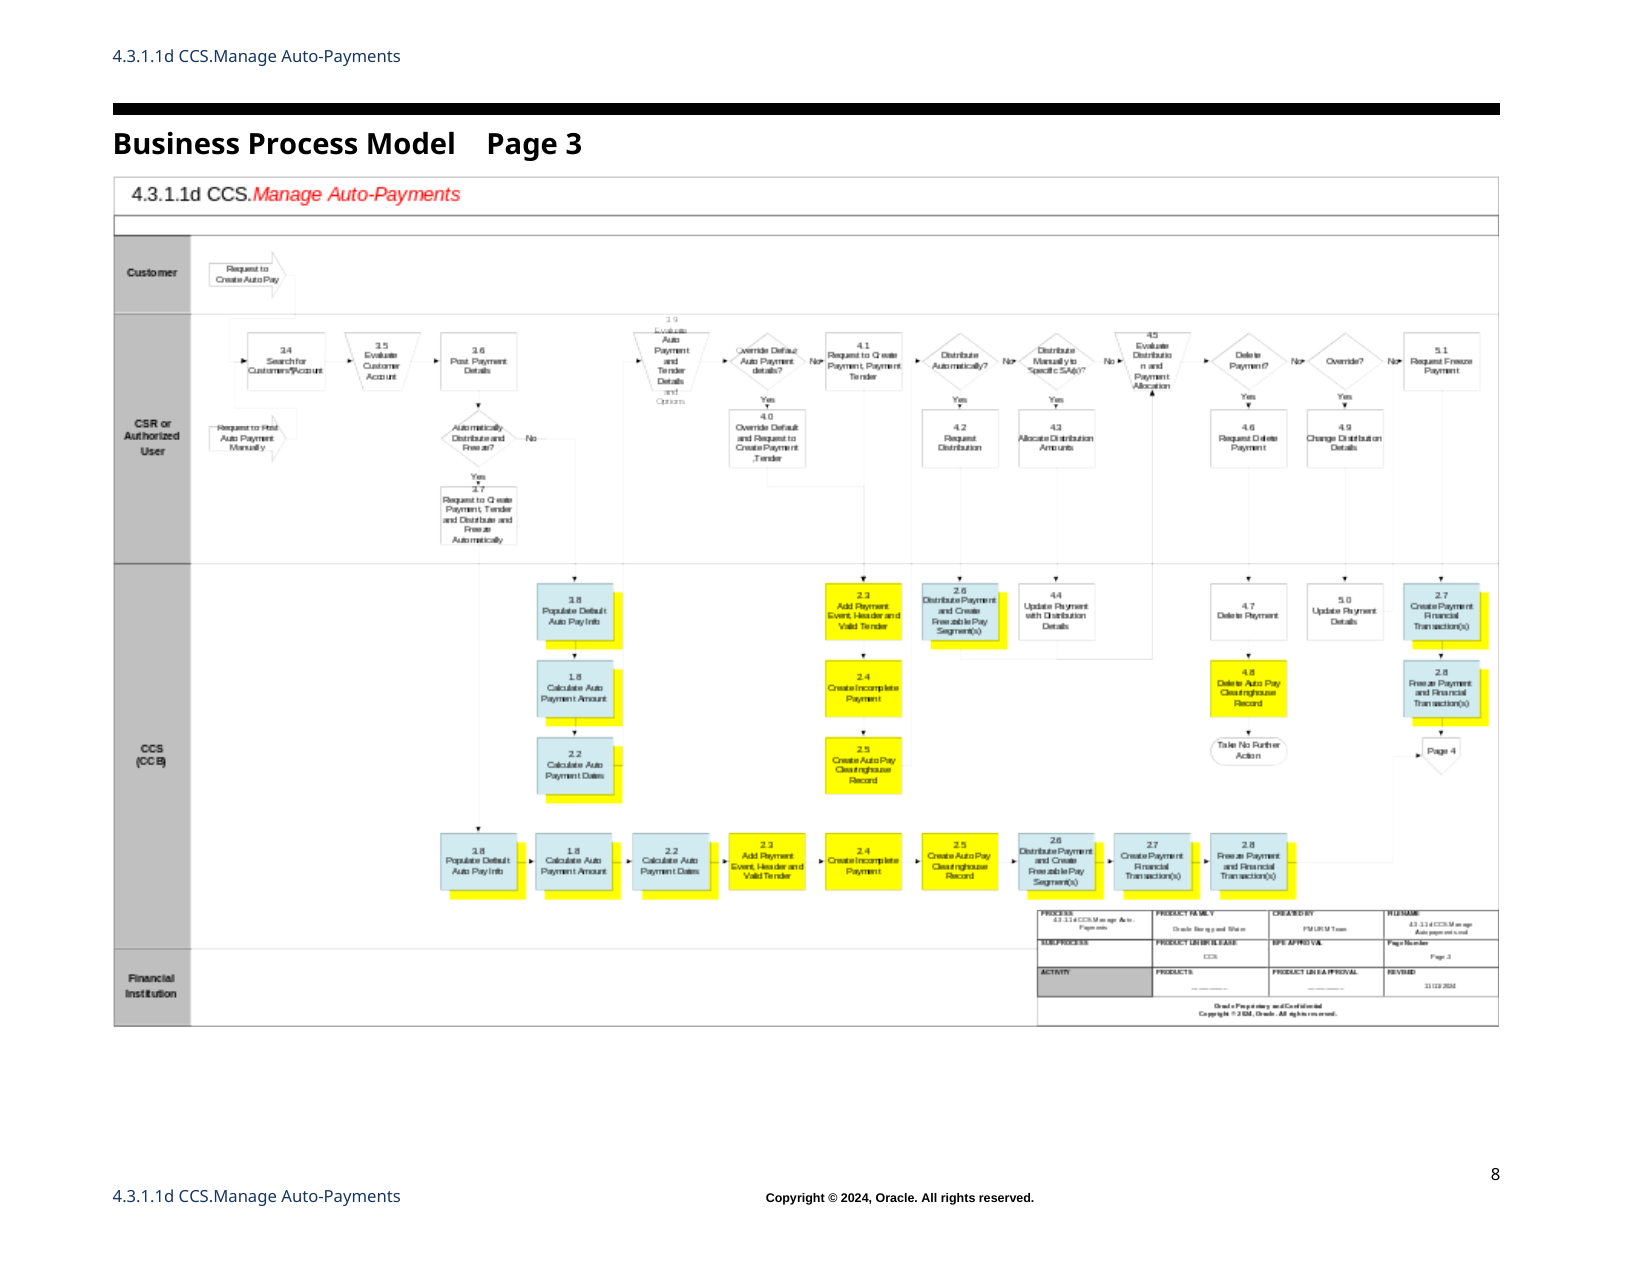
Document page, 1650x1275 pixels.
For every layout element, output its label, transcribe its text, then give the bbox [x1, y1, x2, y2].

subtitle Business Process Model Page 3 [112, 104, 1500, 163]
